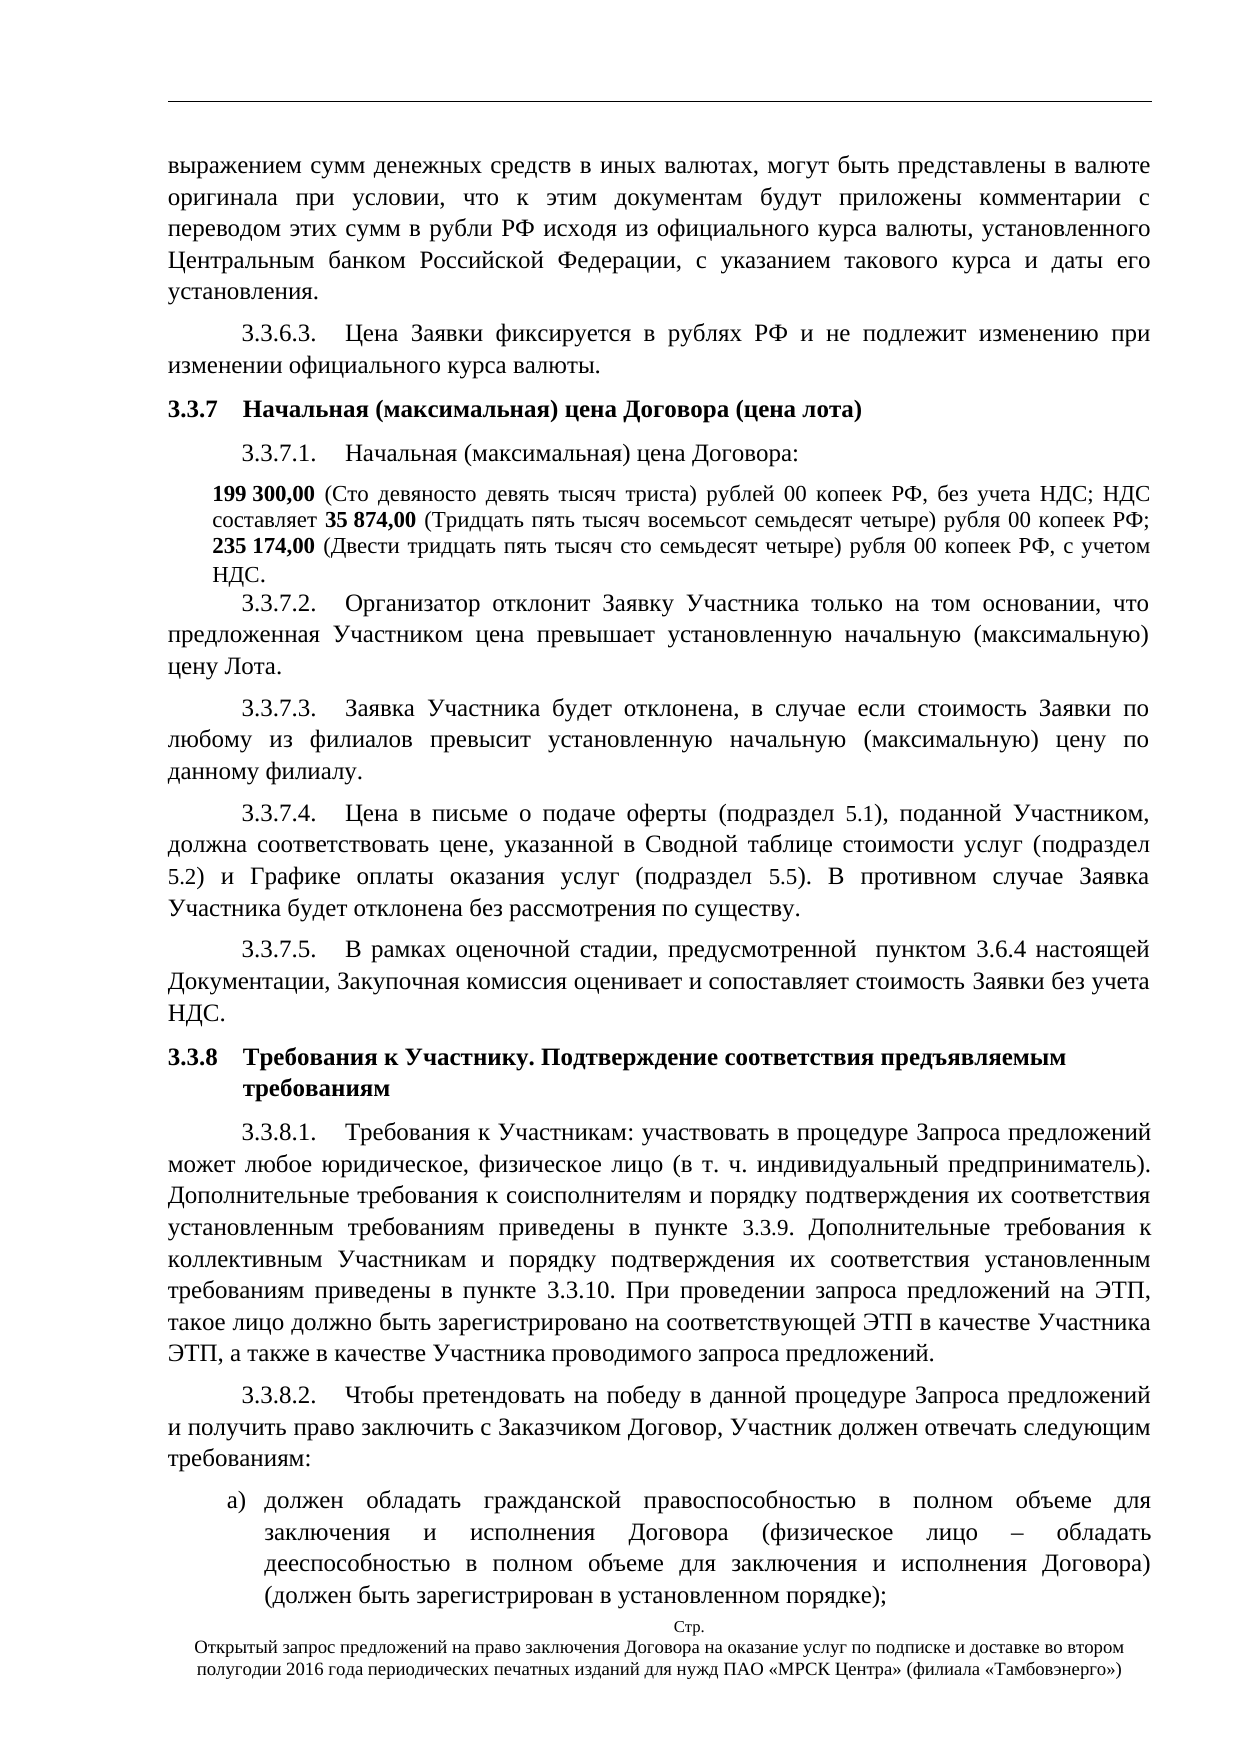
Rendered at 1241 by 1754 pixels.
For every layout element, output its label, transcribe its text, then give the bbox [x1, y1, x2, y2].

list Начальная (максимальная) цена Договора: [168, 438, 1150, 467]
subtitle Начальная (максимальная) цена Договора (цена лота) [168, 394, 1152, 423]
list В рамках оценочной стадии, предусмотренной пунктом 3.6.4 настоящей Документации, Закупочная комиссия оценивает и сопоставляет стоимость Заявки без учета НДС. [168, 934, 1150, 1026]
list Чтобы претендовать на победу в данной процедуре Запроса предложений и получить право заключить с Заказчиком Договор, Участник должен отвечать следующим требованиям: [168, 1380, 1152, 1472]
list Цена в письме о подаче оферты (подраздел 5.1), поданной Участником, должна соответствовать цене, указанной в Сводной таблице стоимости услуг (подраздел 5.2) и Графике оплаты оказания услуг (подраздел 5.5). В противном случае Заявка Участника будет отклонена без рассмотрения по существу. [168, 798, 1150, 921]
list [168, 150, 1152, 305]
list 199 300,00 (Сто девяносто девять тысяч триста) рублей 00 копеек РФ, без учета НДС; НДС составляет 35 874,00 (Тридцать пять тысяч восемьсот семьдесят четыре) рубля 00 копеек РФ; 235 174,00 (Двести тридцать пять тысяч сто семьдесят четыре) рубля 00 копеек РФ, с учетом НДС. [212, 480, 1152, 588]
list Требования к Участникам: участвовать в процедуре Запроса предложений может любое юридическое, физическое лицо (в т. ч. индивидуальный предприниматель). Дополнительные требования к соисполнителям и порядку подтверждения их соответствия установленным требованиям приведены в пункте 3.3.9. Дополнительные требования к коллективным Участникам и порядку подтверждения их соответствия установленным требованиям приведены в пункте 3.3.10. При проведении запроса предложений на ЭТП, такое лицо должно быть зарегистрировано на соответствующей ЭТП в качестве Участника ЭТП, а также в качестве Участника проводимого запроса предложений. [168, 1117, 1152, 1367]
list должен обладать гражданской правоспособностью в полном объеме для заключения и исполнения Договора (физическое лицо – обладать дееспособностью в полном объеме для заключения и исполнения Договора) (должен быть зарегистрирован в установленном порядке); [227, 1485, 1152, 1609]
list Цена Заявки фиксируется в рублях РФ и не подлежит изменению при изменении официального курса валюты. [168, 318, 1152, 378]
subtitle Требования к Участнику. Подтверждение соответствия предъявляемым требованиям [168, 1042, 1152, 1102]
list Заявка Участника будет отклонена, в случае если стоимость Заявки по любому из филиалов превысит установленную начальную (максимальную) цену по данному филиалу. [168, 693, 1150, 785]
list Организатор отклонит Заявку Участника только на том основании, что предложенная Участником цена превышает установленную начальную (максимальную) цену Лота. [168, 588, 1150, 679]
